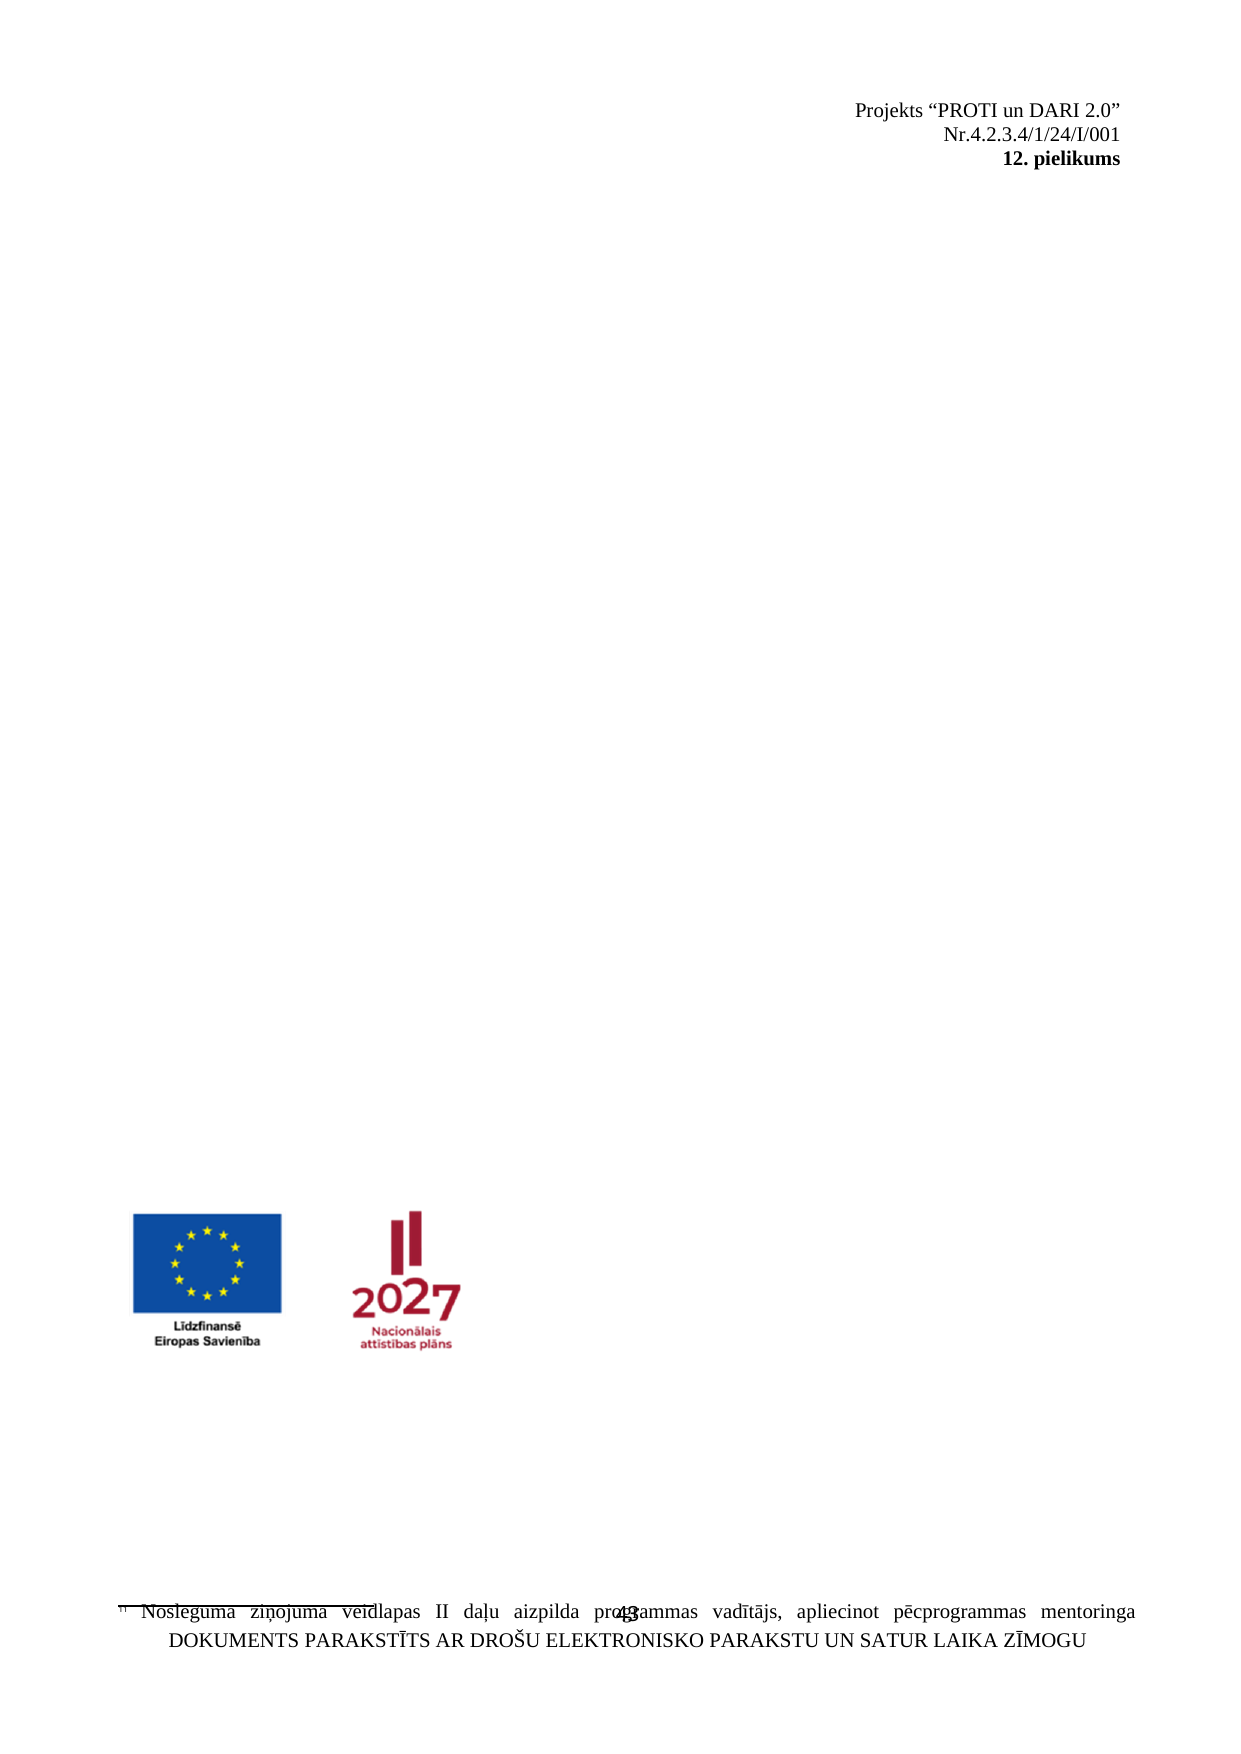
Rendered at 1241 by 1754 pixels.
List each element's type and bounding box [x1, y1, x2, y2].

picture [126, 1208, 464, 1352]
